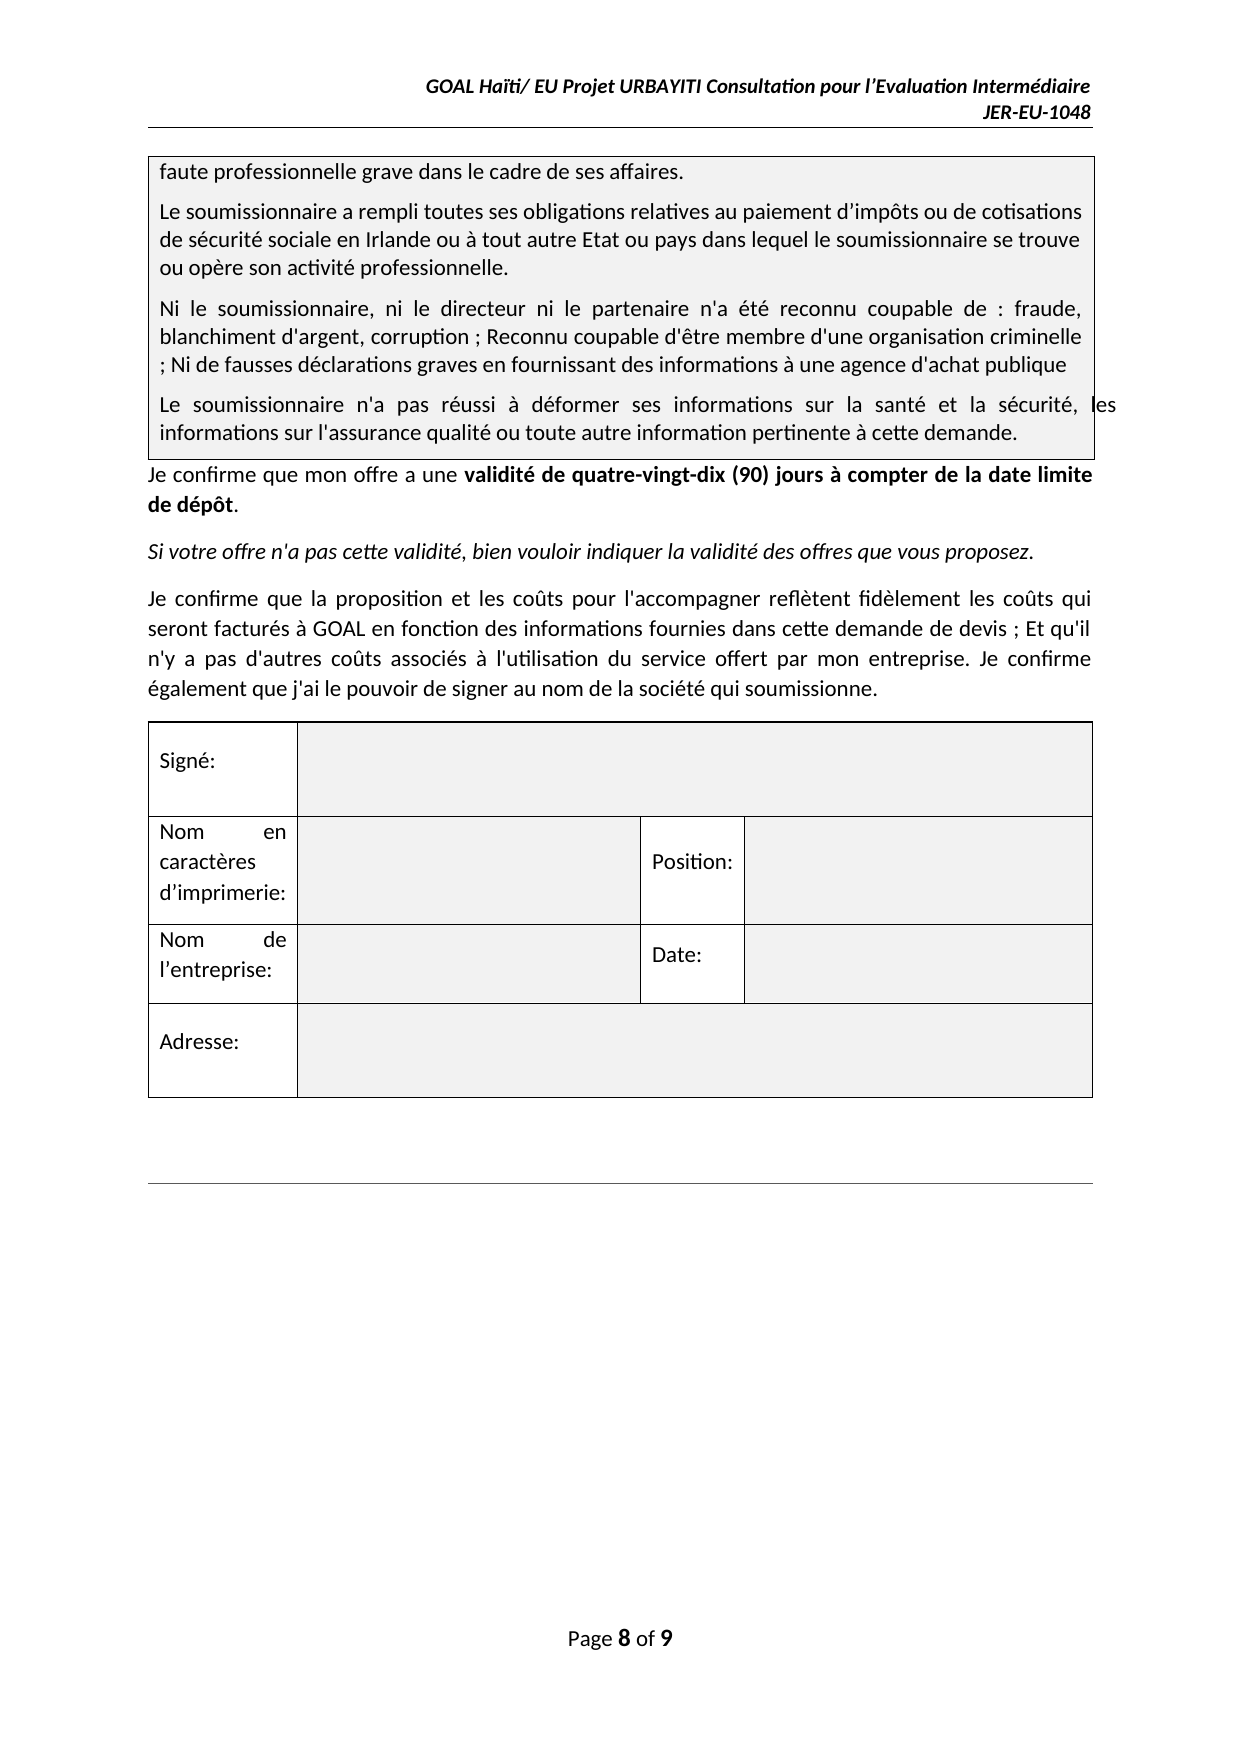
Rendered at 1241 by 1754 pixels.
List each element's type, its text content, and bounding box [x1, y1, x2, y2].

table_cell [745, 925, 1092, 1002]
table_cell [298, 817, 640, 924]
text Je confirme que mon offre a une validité de quatre-vingt-dix (90) jours à compter de la date limite de dépôt. [148, 460, 1093, 518]
text Je confirme que la proposition et les coûts pour l'accompagner reflètent fidèlement les coûts qui seront facturés à GOAL en fonction des informations fournies dans cette demande de devis ; Et qu'il n'y a pas d'autres coûts associés à l'utilisation du service offert par mon entreprise. Je confirme également que j'ai le pouvoir de signer au nom de la société qui soumissionne. [148, 584, 1093, 703]
table_cell Position: [641, 817, 744, 924]
text Si votre offre n'a pas cette validité, bien vouloir indiquer la validité des offres que vous proposez. [148, 537, 1093, 565]
table_header Signé: [149, 723, 297, 816]
table_cell [298, 925, 640, 1002]
table_cell Nom en caractères d’imprimerie: [149, 817, 297, 924]
table_cell Date: [641, 925, 744, 1002]
table_header [298, 723, 1092, 816]
table_cell Adresse: [149, 1004, 297, 1097]
table_cell [745, 817, 1092, 924]
table_cell Nom de l’entreprise: [149, 925, 297, 1002]
table_cell [298, 1004, 1092, 1097]
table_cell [149, 157, 1094, 459]
